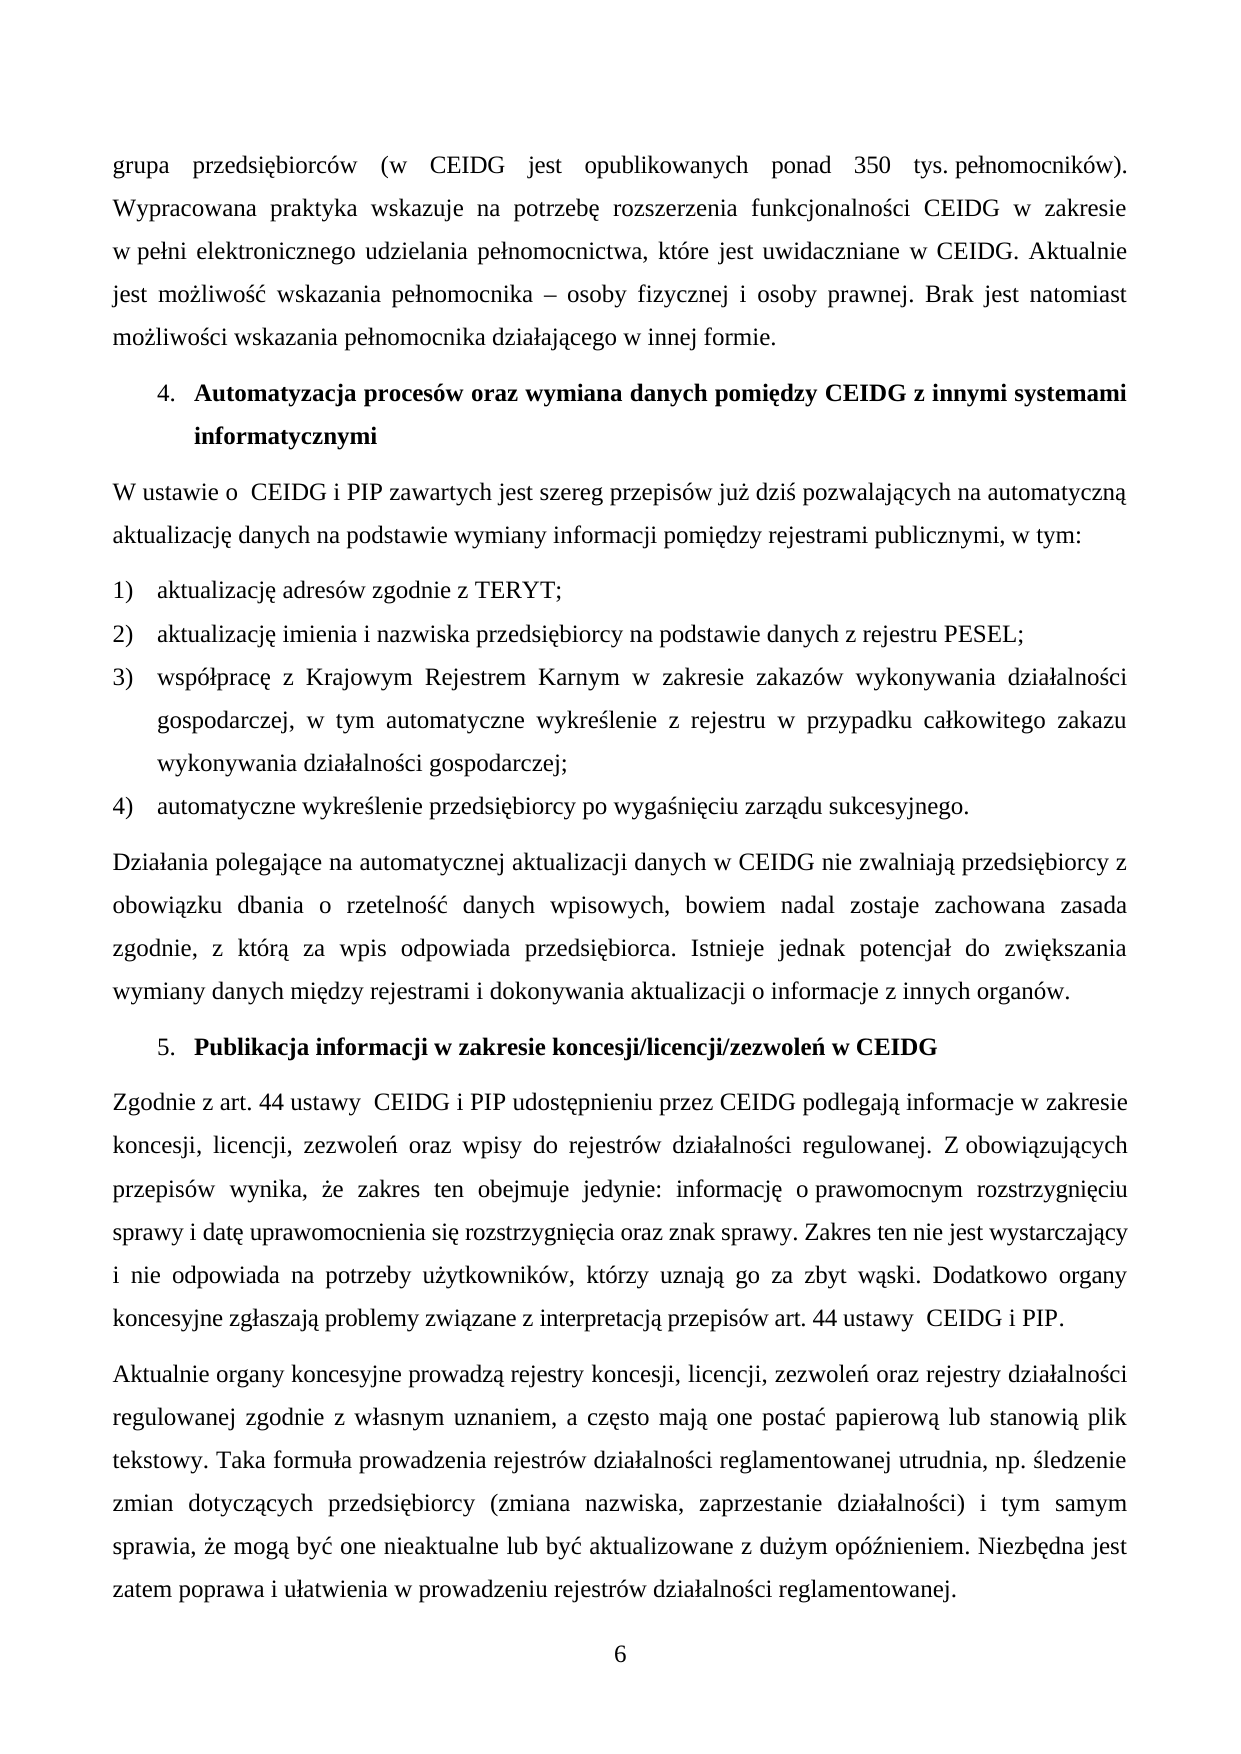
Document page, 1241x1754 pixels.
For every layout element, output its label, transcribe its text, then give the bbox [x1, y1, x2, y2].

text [112, 150, 1128, 351]
list Automatyzacja procesów oraz wymiana danych pomiędzy CEIDG z innymi systemami informatycznymi [157, 378, 1128, 450]
list automatyczne wykreślenie przedsiębiorcy po wygaśnięciu zarządu sukcesyjnego. [112, 791, 1128, 820]
list aktualizację adresów zgodnie z TERYT; [112, 576, 1128, 604]
text Zgodnie z art. 44 ustawy CEIDG i PIP udostępnieniu przez CEIDG podlegają informacje w zakresie koncesji, licencji, zezwoleń oraz wpisy do rejestrów działalności regulowanej. Z obowiązujących przepisów wynika, że zakres ten obejmuje jedynie: informację o prawomocnym rozstrzygnięciu sprawy i datę uprawomocnienia się rozstrzygnięcia oraz znak sprawy. Zakres ten nie jest wystarczający i nie odpowiada na potrzeby użytkowników, którzy uznają go za zbyt wąski. Dodatkowo organy koncesyjne zgłaszają problemy związane z interpretacją przepisów art. 44 ustawy CEIDG i PIP. [112, 1087, 1128, 1332]
text Działania polegające na automatycznej aktualizacji danych w CEIDG nie zwalniają przedsiębiorcy z obowiązku dbania o rzetelność danych wpisowych, bowiem nadal zostaje zachowana zasada zgodnie, z którą za wpis odpowiada przedsiębiorca. Istnieje jednak potencjał do zwiększania wymiany danych między rejestrami i dokonywania aktualizacji o informacje z innych organów. [112, 847, 1128, 1005]
list współpracę z Krajowym Rejestrem Karnym w zakresie zakazów wykonywania działalności gospodarczej, w tym automatyczne wykreślenie z rejestru w przypadku całkowitego zakazu wykonywania działalności gospodarczej; [112, 662, 1128, 777]
list Publikacja informacji w zakresie koncesji/licencji/zezwoleń w CEIDG [157, 1032, 1128, 1061]
text W ustawie o CEIDG i PIP zawartych jest szereg przepisów już dziś pozwalających na automatyczną aktualizację danych na podstawie wymiany informacji pomiędzy rejestrami publicznymi, w tym: [112, 477, 1128, 549]
list aktualizację imienia i nazwiska przedsiębiorcy na podstawie danych z rejestru PESEL; [112, 619, 1128, 647]
text Aktualnie organy koncesyjne prowadzą rejestry koncesji, licencji, zezwoleń oraz rejestry działalności regulowanej zgodnie z własnym uznaniem, a często mają one postać papierową lub stanowią plik tekstowy. Taka formuła prowadzenia rejestrów działalności reglamentowanej utrudnia, np. śledzenie zmian dotyczących przedsiębiorcy (zmiana nazwiska, zaprzestanie działalności) i tym samym sprawia, że mogą być one nieaktualne lub być aktualizowane z dużym opóźnieniem. Niezbędna jest zatem poprawa i ułatwienia w prowadzeniu rejestrów działalności reglamentowanej. [112, 1359, 1128, 1603]
